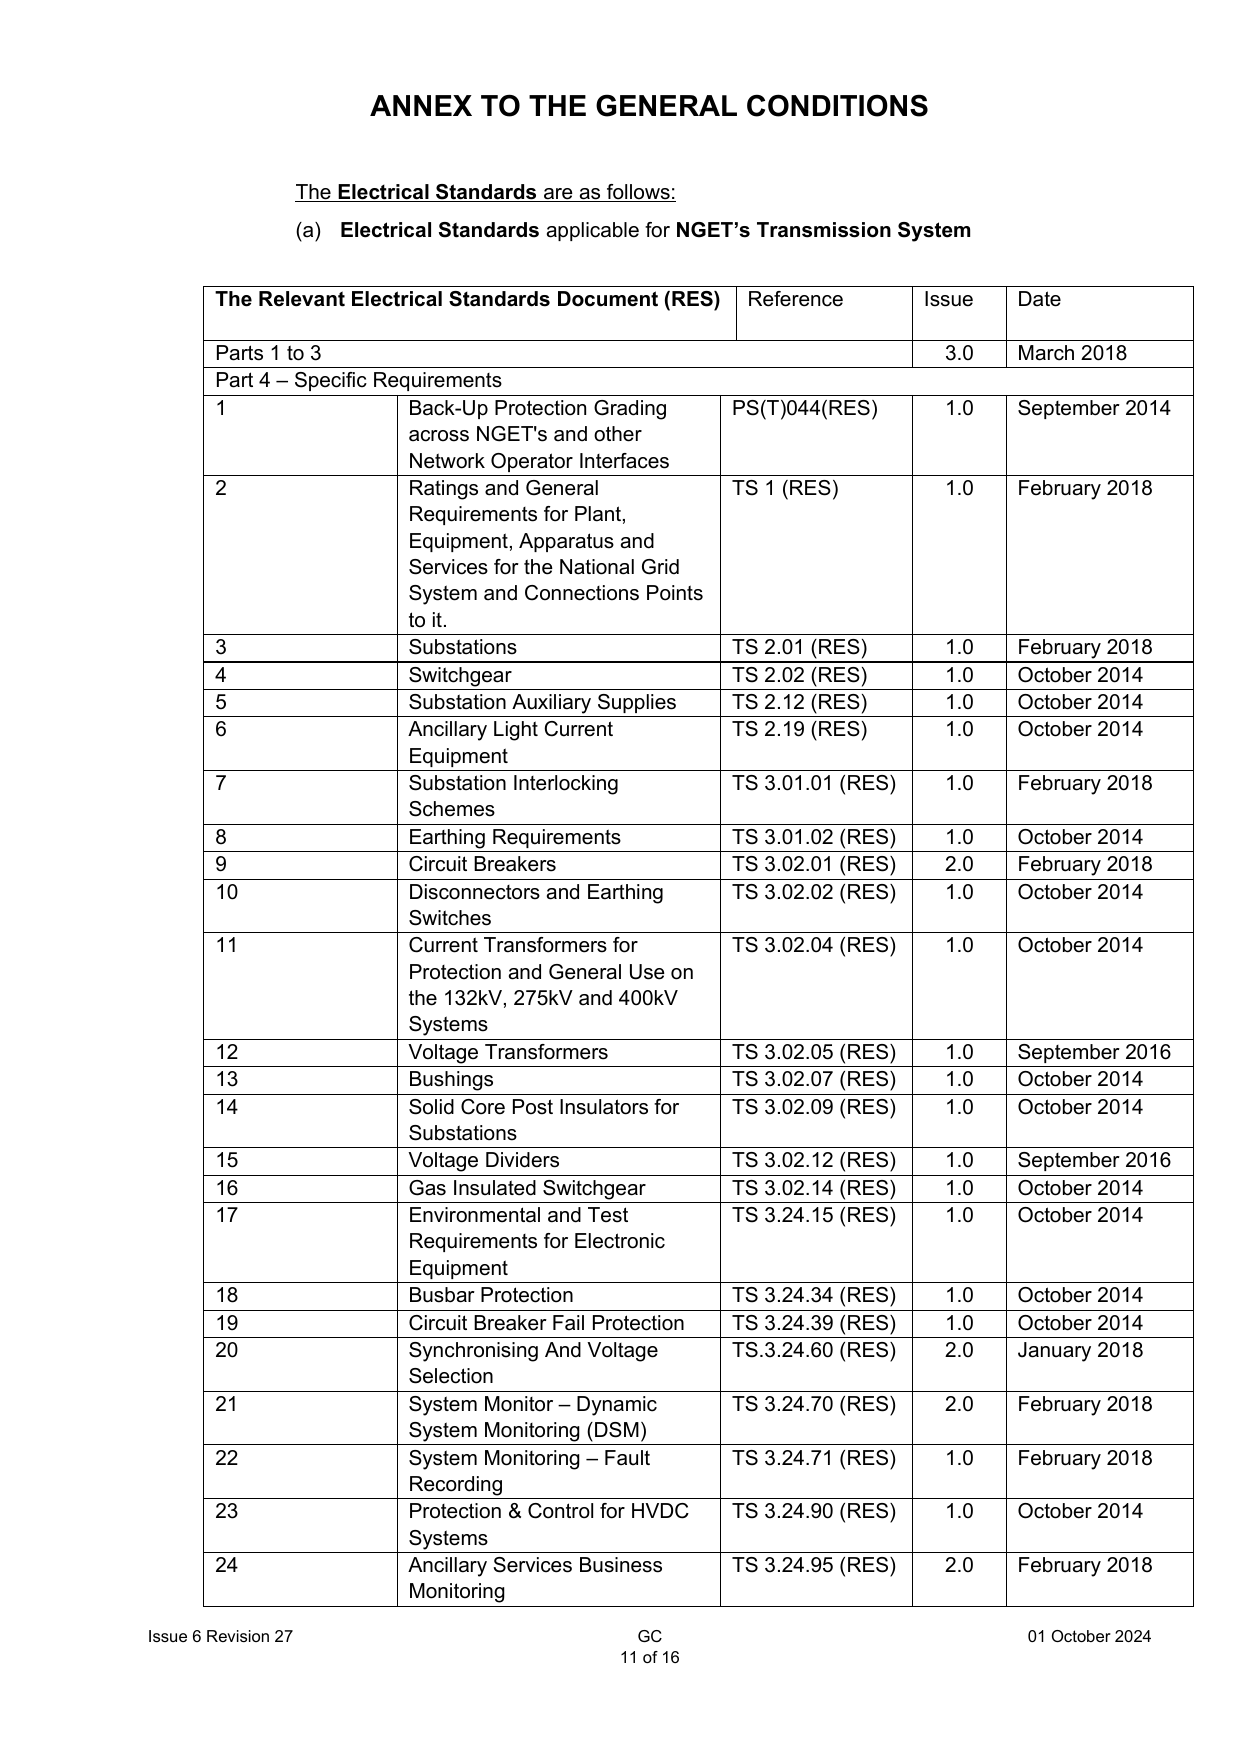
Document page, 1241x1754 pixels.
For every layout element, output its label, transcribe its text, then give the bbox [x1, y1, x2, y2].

table_cell Ancillary Light Current Equipment [398, 717, 720, 770]
table_header Issue [913, 287, 1006, 340]
table_cell February 2018 [1007, 1445, 1193, 1498]
table_cell 1.0 [913, 771, 1006, 824]
table_cell October 2014 [1007, 1499, 1193, 1552]
table_cell 5 [204, 690, 397, 716]
table_cell 1.0 [913, 1499, 1006, 1552]
table_cell 19 [204, 1311, 397, 1337]
table_cell October 2014 [1007, 717, 1193, 770]
table_cell October 2014 [1007, 1203, 1193, 1282]
table_cell February 2018 [1007, 771, 1193, 824]
table_cell 22 [204, 1445, 397, 1498]
table_cell 2.0 [913, 852, 1006, 878]
table_cell TS 3.24.70 (RES) [721, 1392, 912, 1444]
table_cell 1.0 [913, 663, 1006, 689]
table_cell TS 3.02.04 (RES) [721, 933, 912, 1039]
table_cell 1.0 [913, 396, 1006, 475]
table_cell 13 [204, 1067, 397, 1093]
table_cell TS 3.24.90 (RES) [721, 1499, 912, 1552]
table_cell 17 [204, 1203, 397, 1282]
table_cell 1.0 [913, 825, 1006, 851]
table_cell Synchronising And Voltage Selection [398, 1338, 720, 1391]
table_cell 3.0 [913, 341, 1006, 367]
table_cell February 2018 [1007, 1392, 1193, 1444]
table_cell Part 4 – Specific Requirements [204, 368, 1193, 395]
table_header The Relevant Electrical Standards Document (RES) [204, 287, 736, 340]
table_cell September 2016 [1007, 1040, 1193, 1066]
table_header Reference [737, 287, 912, 340]
table_cell 1.0 [913, 690, 1006, 716]
table_cell TS 3.02.05 (RES) [721, 1040, 912, 1066]
table_cell TS 3.24.34 (RES) [721, 1283, 912, 1309]
table_cell Back-Up Protection Grading across NGET's and other Network Operator Interfaces [398, 396, 720, 475]
table_cell 7 [204, 771, 397, 824]
table_cell 1.0 [913, 880, 1006, 932]
text The Electrical Standards are as follows: [148, 179, 1152, 203]
table_cell October 2014 [1007, 933, 1193, 1039]
table_cell Protection & Control for HVDC Systems [398, 1499, 720, 1552]
text ANNEX TO THE GENERAL CONDITIONS [148, 89, 1152, 122]
table_cell 1.0 [913, 476, 1006, 634]
text (a) Electrical Standards applicable for NGET’s Transmission System [295, 218, 1152, 242]
table_cell TS 3.01.01 (RES) [721, 771, 912, 824]
table_cell Substation Auxiliary Supplies [398, 690, 720, 716]
table_cell 1.0 [913, 1203, 1006, 1282]
table_cell System Monitoring – Fault Recording [398, 1445, 720, 1498]
table_cell Disconnectors and Earthing Switches [398, 880, 720, 932]
table_cell October 2014 [1007, 1067, 1193, 1093]
table_cell Substations [398, 635, 720, 661]
table_cell 1.0 [913, 933, 1006, 1039]
table_cell TS 2.12 (RES) [721, 690, 912, 716]
table_cell Voltage Dividers [398, 1148, 720, 1174]
table_cell Parts 1 to 3 [204, 341, 912, 367]
table_cell 2.0 [913, 1553, 1006, 1606]
table_cell Gas Insulated Switchgear [398, 1176, 720, 1202]
table_cell 9 [204, 852, 397, 878]
table_cell Busbar Protection [398, 1283, 720, 1309]
table_cell Solid Core Post Insulators for Substations [398, 1095, 720, 1147]
table_cell 1.0 [913, 635, 1006, 661]
table_cell TS 3.24.15 (RES) [721, 1203, 912, 1282]
table_cell 2.0 [913, 1338, 1006, 1391]
table_cell January 2018 [1007, 1338, 1193, 1391]
table_cell 2.0 [913, 1392, 1006, 1444]
table_cell 6 [204, 717, 397, 770]
table_cell October 2014 [1007, 1176, 1193, 1202]
table_cell TS.3.24.60 (RES) [721, 1338, 912, 1391]
table_cell February 2018 [1007, 1553, 1193, 1606]
table_cell TS 2.02 (RES) [721, 663, 912, 689]
table_cell 1.0 [913, 1095, 1006, 1147]
table_cell PS(T)044(RES) [721, 396, 912, 475]
table_cell TS 3.02.07 (RES) [721, 1067, 912, 1093]
table_cell October 2014 [1007, 690, 1193, 716]
table_cell 1.0 [913, 1067, 1006, 1093]
table_cell October 2014 [1007, 1311, 1193, 1337]
table_cell 8 [204, 825, 397, 851]
table_cell 1.0 [913, 717, 1006, 770]
table_cell October 2014 [1007, 1095, 1193, 1147]
table_cell TS 3.02.01 (RES) [721, 852, 912, 878]
table_cell 16 [204, 1176, 397, 1202]
table_cell Circuit Breakers [398, 852, 720, 878]
table_cell September 2014 [1007, 396, 1193, 475]
table_cell 1.0 [913, 1176, 1006, 1202]
table_cell Ratings and General Requirements for Plant, Equipment, Apparatus and Services for the National Grid System and Connections Points to it. [398, 476, 720, 634]
table_cell 1.0 [913, 1445, 1006, 1498]
table_cell Switchgear [398, 663, 720, 689]
table_cell 10 [204, 880, 397, 932]
table_cell Voltage Transformers [398, 1040, 720, 1066]
table_cell TS 3.02.12 (RES) [721, 1148, 912, 1174]
table_cell Earthing Requirements [398, 825, 720, 851]
table_cell 1.0 [913, 1040, 1006, 1066]
table_cell 12 [204, 1040, 397, 1066]
table_cell 18 [204, 1283, 397, 1309]
table_cell Bushings [398, 1067, 720, 1093]
table_cell September 2016 [1007, 1148, 1193, 1174]
table_cell TS 3.24.95 (RES) [721, 1553, 912, 1606]
table_cell October 2014 [1007, 880, 1193, 932]
table_cell 1 [204, 396, 397, 475]
table_cell TS 1 (RES) [721, 476, 912, 634]
table_cell TS 3.02.14 (RES) [721, 1176, 912, 1202]
table_cell TS 3.02.09 (RES) [721, 1095, 912, 1147]
table_cell 14 [204, 1095, 397, 1147]
table_cell 2 [204, 476, 397, 634]
table_cell February 2018 [1007, 476, 1193, 634]
table_cell 1.0 [913, 1283, 1006, 1309]
table_cell Environmental and Test Requirements for Electronic Equipment [398, 1203, 720, 1282]
table_cell February 2018 [1007, 852, 1193, 878]
table_cell 11 [204, 933, 397, 1039]
table_header Date [1007, 287, 1193, 340]
table_cell 1.0 [913, 1148, 1006, 1174]
table_cell October 2014 [1007, 1283, 1193, 1309]
table_cell 24 [204, 1553, 397, 1606]
table_cell Ancillary Services Business Monitoring [398, 1553, 720, 1606]
table_cell 15 [204, 1148, 397, 1174]
table_cell 21 [204, 1392, 397, 1444]
table_cell TS 2.01 (RES) [721, 635, 912, 661]
table_cell TS 3.24.39 (RES) [721, 1311, 912, 1337]
table_cell March 2018 [1007, 341, 1193, 367]
table_cell 4 [204, 663, 397, 689]
table_cell TS 3.24.71 (RES) [721, 1445, 912, 1498]
table_cell October 2014 [1007, 663, 1193, 689]
table_cell Current Transformers for Protection and General Use on the 132kV, 275kV and 400kV Systems [398, 933, 720, 1039]
table_cell TS 3.02.02 (RES) [721, 880, 912, 932]
table_cell Circuit Breaker Fail Protection [398, 1311, 720, 1337]
table_cell 3 [204, 635, 397, 661]
table_cell October 2014 [1007, 825, 1193, 851]
table_cell TS 2.19 (RES) [721, 717, 912, 770]
table_cell February 2018 [1007, 635, 1193, 661]
table_cell 23 [204, 1499, 397, 1552]
table_cell 20 [204, 1338, 397, 1391]
table_cell System Monitor – Dynamic System Monitoring (DSM) [398, 1392, 720, 1444]
table_cell TS 3.01.02 (RES) [721, 825, 912, 851]
table_cell 1.0 [913, 1311, 1006, 1337]
table_cell Substation Interlocking Schemes [398, 771, 720, 824]
